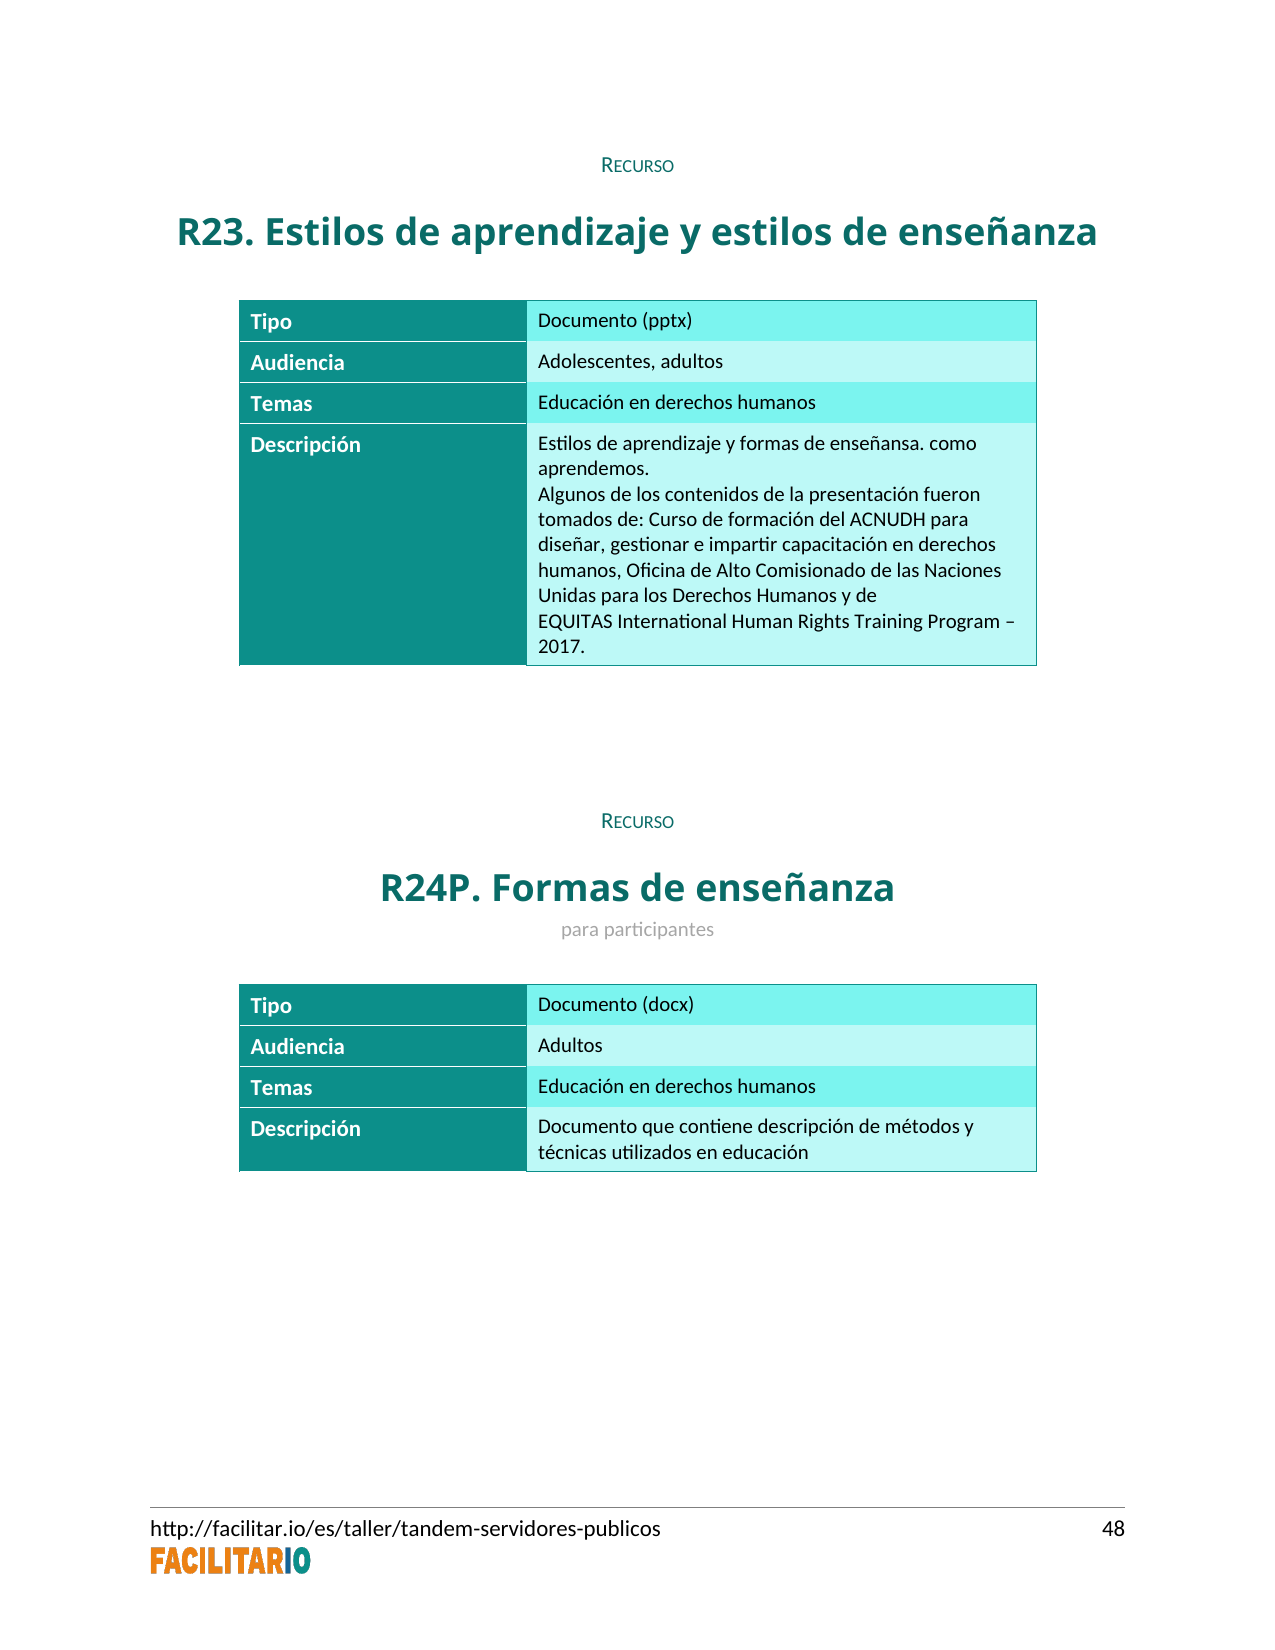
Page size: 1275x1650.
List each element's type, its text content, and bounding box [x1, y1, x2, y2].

picture [145, 1544, 315, 1576]
table_cell Descripción [240, 1108, 526, 1171]
table_cell Estilos de aprendizaje y formas de enseñansa. como aprendemos. Algunos de los contenidos de la presentación fueron tomados de: Curso de formación del ACNUDH para diseñar, gestionar e impartir capacitación en derechos humanos, Oficina de Alto Comisionado de las Naciones Unidas para los Derechos Humanos y de EQUITAS International Human Rights Training Program – 2017. [527, 423, 1036, 665]
table_header Documento (pptx) [527, 301, 1036, 341]
text Recurso [150, 806, 1125, 834]
table_cell Audiencia [240, 342, 526, 382]
table_header Tipo [240, 985, 526, 1025]
table_cell Adultos [527, 1025, 1036, 1066]
subtitle R23. Estilos de aprendizaje y estilos de enseñanza [150, 205, 1125, 256]
table_header Tipo [240, 301, 526, 341]
table_header Documento (docx) [527, 985, 1036, 1025]
text para participantes [150, 917, 1125, 942]
table_cell Educación en derechos humanos [527, 382, 1036, 423]
subtitle R24P. Formas de enseñanza [150, 862, 1125, 913]
table_cell Adolescentes, adultos [527, 341, 1036, 382]
table_cell Descripción [240, 424, 526, 665]
table_cell Temas [240, 1067, 526, 1107]
text Recurso [150, 150, 1125, 178]
table_cell Documento que contiene descripción de métodos y técnicas utilizados en educación [527, 1107, 1036, 1171]
table_cell Audiencia [240, 1026, 526, 1066]
table_cell Temas [240, 383, 526, 423]
table_cell Educación en derechos humanos [527, 1066, 1036, 1107]
